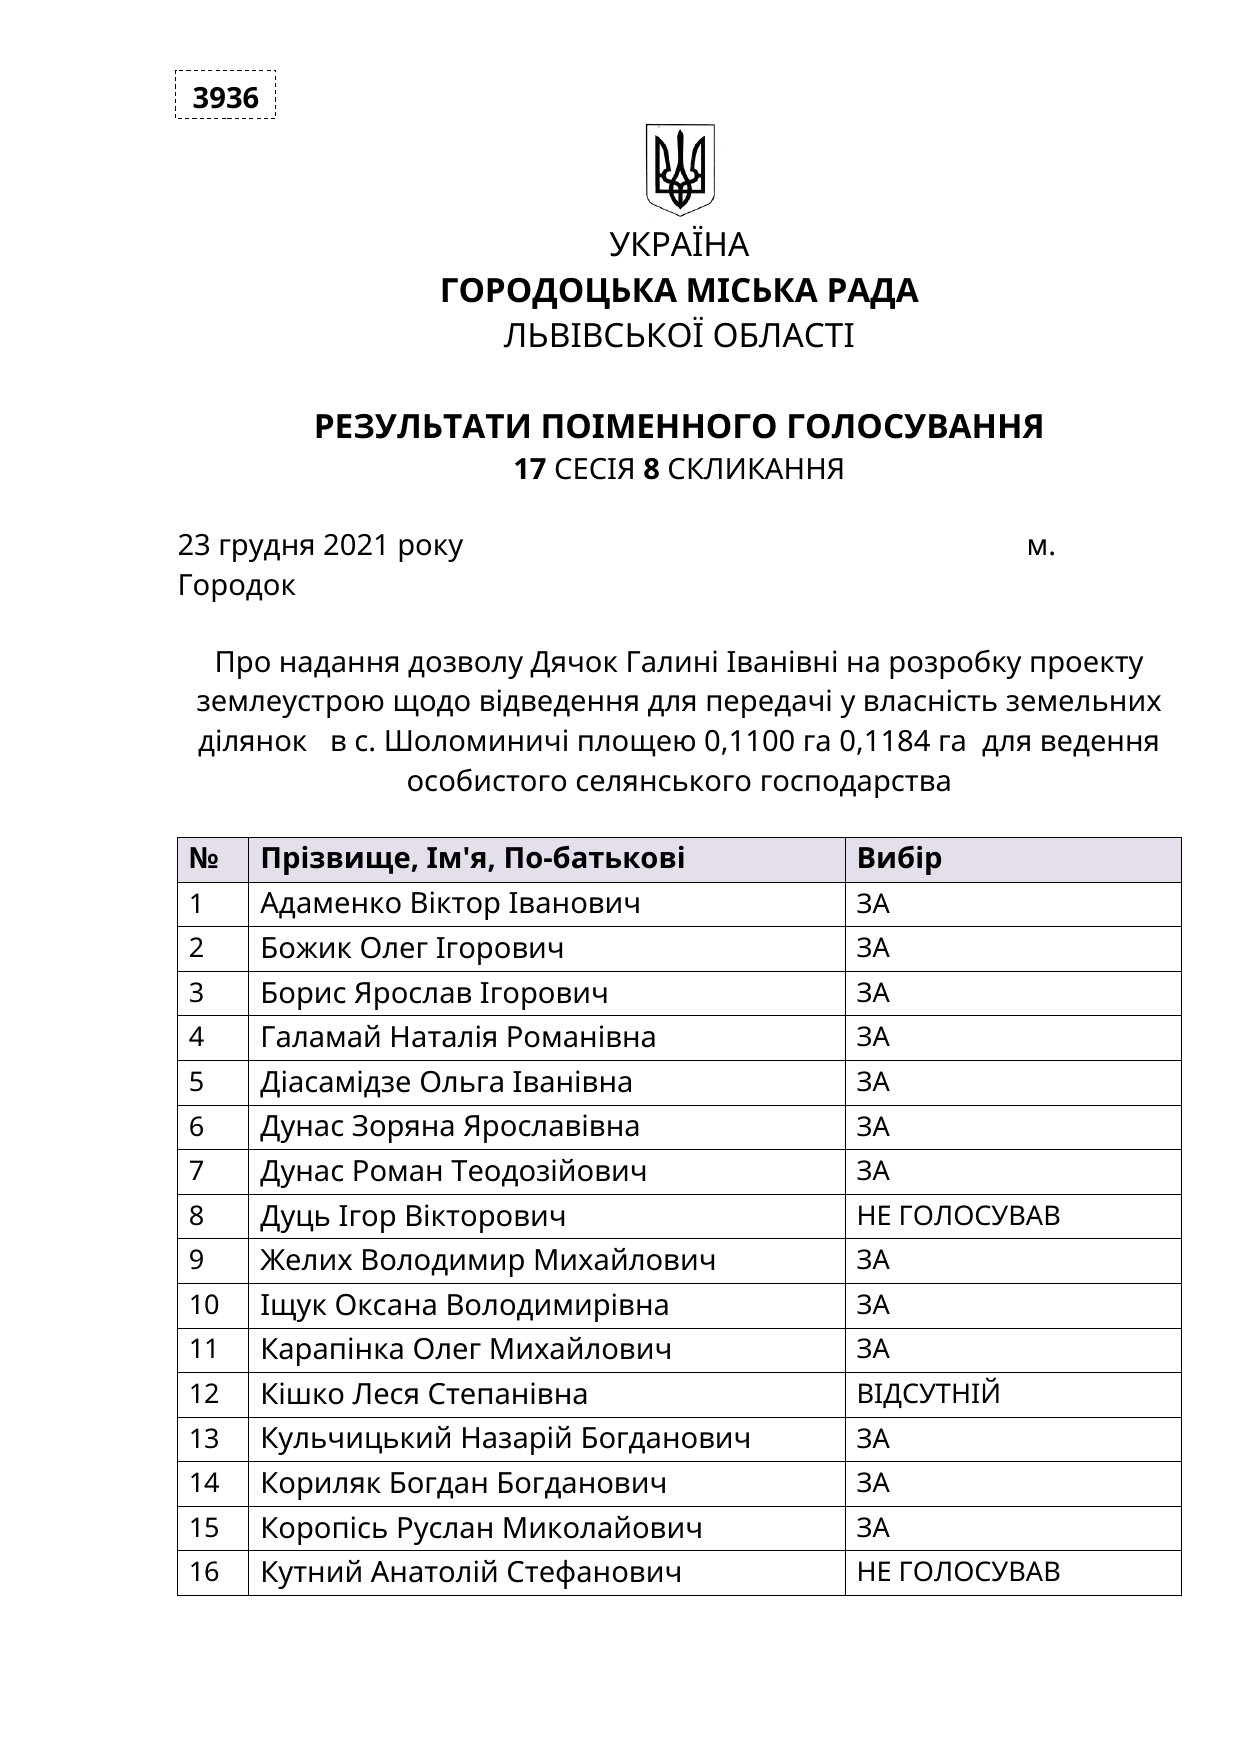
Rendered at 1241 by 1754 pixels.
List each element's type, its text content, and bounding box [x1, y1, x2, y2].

table_cell ЗА [846, 1507, 1181, 1550]
table_cell Божик Олег Ігорович [249, 927, 845, 971]
table_cell 16 [178, 1551, 248, 1595]
table_cell ЗА [846, 972, 1181, 1015]
table_cell ЗА [846, 1016, 1181, 1060]
table_cell ЗА [846, 883, 1181, 926]
table_cell 3 [178, 972, 248, 1015]
picture [633, 118, 726, 221]
table_cell ЗА [846, 1462, 1181, 1506]
table_cell Дунас Зоряна Ярославівна [249, 1106, 845, 1149]
table_cell НЕ ГОЛОСУВАВ [846, 1195, 1181, 1238]
table_cell Кішко Леся Степанівна [249, 1373, 845, 1417]
table_cell 6 [178, 1106, 248, 1149]
table_cell 13 [178, 1418, 248, 1461]
table_cell ВІДСУТНІЙ [846, 1373, 1181, 1417]
table_cell 9 [178, 1239, 248, 1283]
table_cell ЗА [846, 1150, 1181, 1194]
table_cell 8 [178, 1195, 248, 1238]
table_cell Желих Володимир Михайлович [249, 1239, 845, 1283]
text РЕЗУЛЬТАТИ ПОІМЕННОГО ГОЛОСУВАННЯ [177, 403, 1181, 448]
table_cell Коропісь Руслан Миколайович [249, 1507, 845, 1550]
table_header Прізвище, Ім'я, По-батькові [249, 838, 845, 882]
table_cell НЕ ГОЛОСУВАВ [846, 1551, 1181, 1595]
table_cell ЗА [846, 1061, 1181, 1104]
table_cell 10 [178, 1284, 248, 1327]
text Про надання дозволу Дячок Галині Іванівні на розробку проекту землеустрою щодо відведення для передачі у власність земельних ділянок в с. Шоломиничі площею 0,1100 га 0,1184 га для ведення особистого селянського господарства [177, 641, 1181, 800]
table_cell 12 [178, 1373, 248, 1417]
table_cell Галамай Наталія Романівна [249, 1016, 845, 1060]
text ЛЬВІВСЬКОЇ ОБЛАСТІ [177, 312, 1181, 357]
table_cell Борис Ярослав Ігорович [249, 972, 845, 1015]
table_cell Дунас Роман Теодозійович [249, 1150, 845, 1194]
table_cell ЗА [846, 1418, 1181, 1461]
text 23 грудня 2021 року м. Городок [177, 525, 1181, 604]
table_cell ЗА [846, 1284, 1181, 1327]
table_cell 7 [178, 1150, 248, 1194]
table_cell Кутний Анатолій Стефанович [249, 1551, 845, 1595]
text УКРАЇНА [177, 221, 1181, 266]
table_header Вибір [846, 838, 1181, 882]
table_cell ЗА [846, 927, 1181, 971]
table_cell Карапінка Олег Михайлович [249, 1329, 845, 1372]
table_cell ЗА [846, 1329, 1181, 1372]
table_cell Кориляк Богдан Богданович [249, 1462, 845, 1506]
table_cell Іщук Оксана Володимирівна [249, 1284, 845, 1327]
table_cell Діасамідзе Ольга Іванівна [249, 1061, 845, 1104]
table_cell 15 [178, 1507, 248, 1550]
table_header № [178, 838, 248, 882]
table_cell 5 [178, 1061, 248, 1104]
table_cell Адаменко Віктор Іванович [249, 883, 845, 926]
table_cell 4 [178, 1016, 248, 1060]
text ГОРОДОЦЬКА МІСЬКА РАДА [177, 266, 1181, 312]
table_cell 1 [178, 883, 248, 926]
table_cell 11 [178, 1329, 248, 1372]
table_cell Кульчицький Назарій Богданович [249, 1418, 845, 1461]
text 17 СЕСІЯ 8 СКЛИКАННЯ [177, 448, 1181, 488]
table_cell ЗА [846, 1239, 1181, 1283]
table_cell Дуць Ігор Вікторович [249, 1195, 845, 1238]
table_cell ЗА [846, 1106, 1181, 1149]
table_cell 14 [178, 1462, 248, 1506]
table_cell 2 [178, 927, 248, 971]
